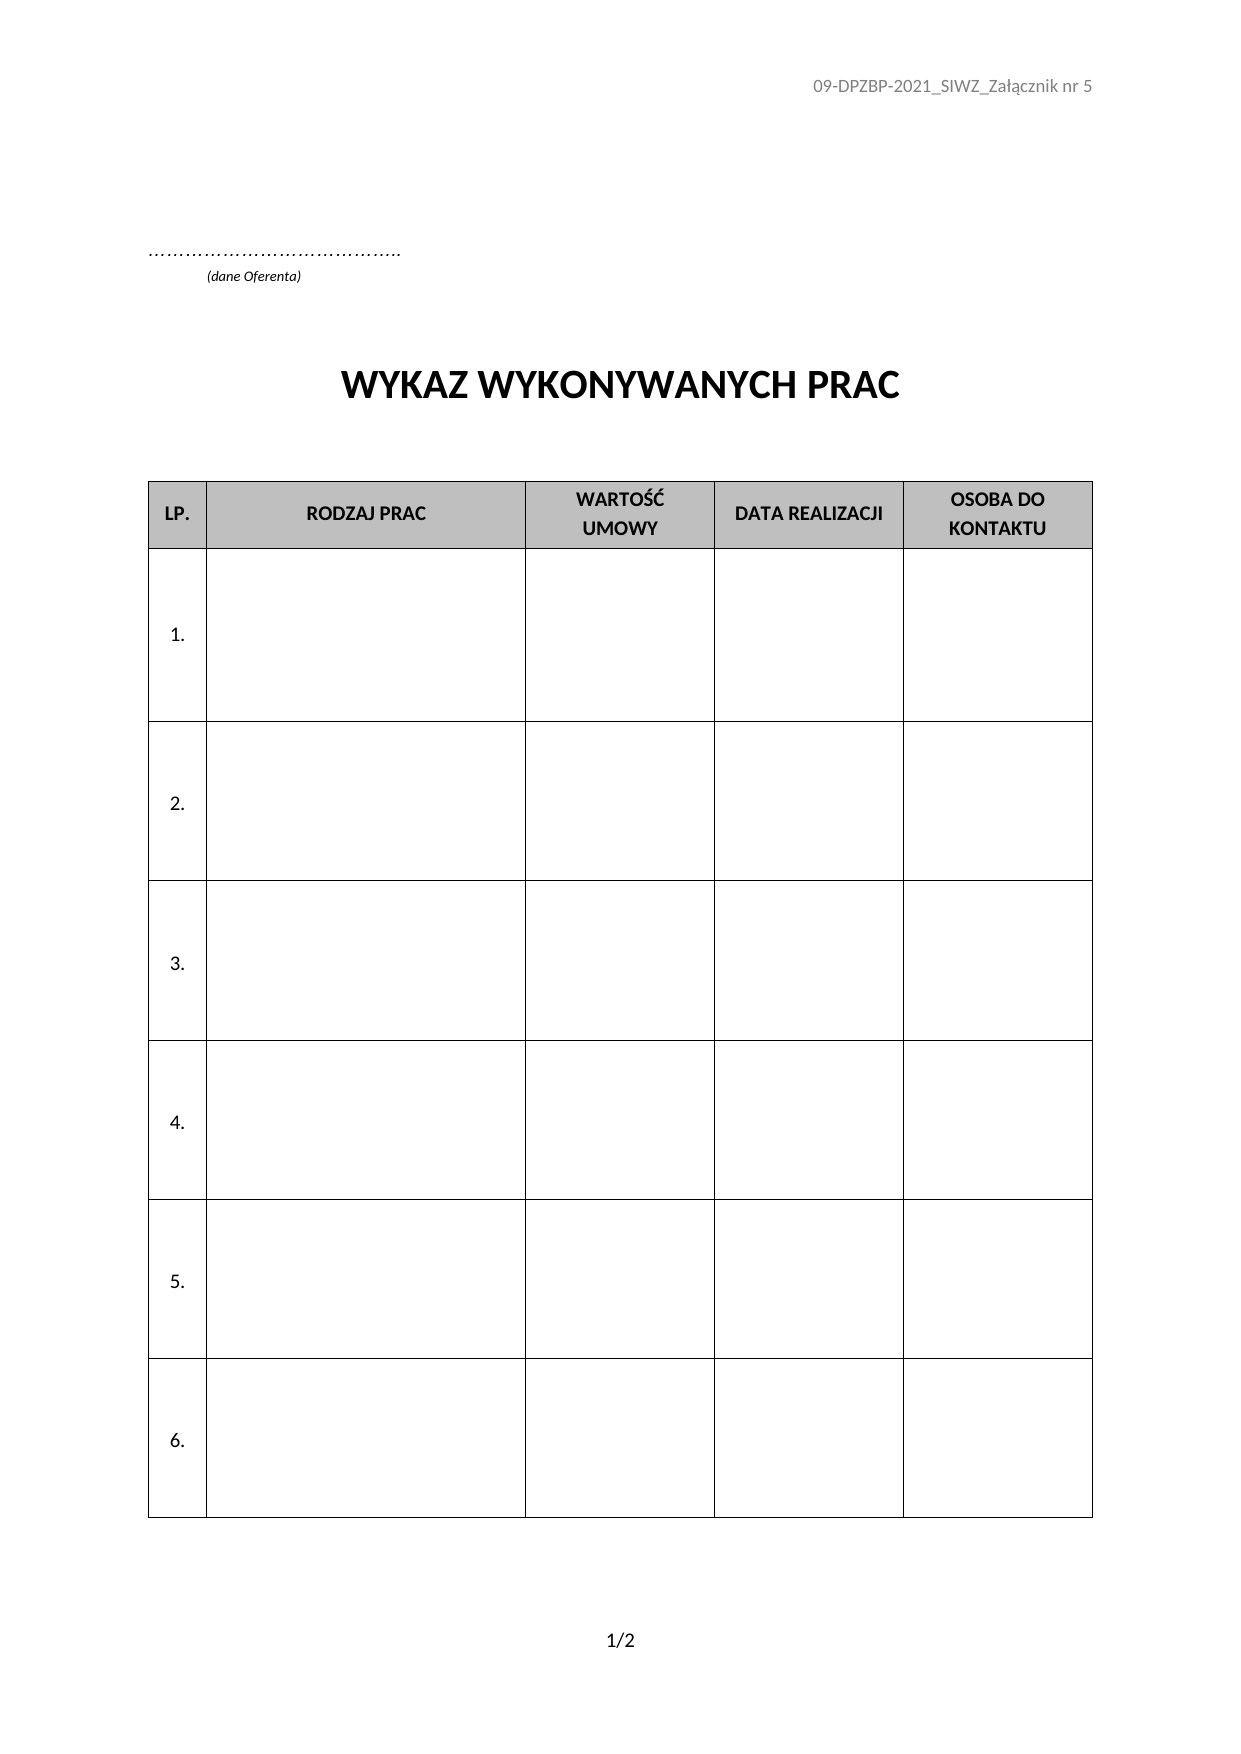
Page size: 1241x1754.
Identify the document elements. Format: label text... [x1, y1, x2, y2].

table_cell [904, 722, 1092, 880]
table_cell 3. [149, 881, 206, 1039]
table_cell [207, 722, 525, 880]
text (dane Oferenta) [207, 268, 1093, 285]
table_cell [715, 881, 903, 1039]
table_cell [207, 1041, 525, 1199]
table_header OSOBA DO KONTAKTU [904, 482, 1092, 548]
table_cell [526, 722, 714, 880]
table_cell 5. [149, 1200, 206, 1358]
table_cell [715, 1200, 903, 1358]
table_cell [207, 1359, 525, 1517]
table_cell [526, 881, 714, 1039]
table_header LP. [149, 482, 206, 548]
table_cell [904, 1041, 1092, 1199]
table_cell [715, 1041, 903, 1199]
subtitle WYKAZ WYKONYWANYCH PRAC [148, 358, 1093, 409]
table_cell [904, 1359, 1092, 1517]
table_cell [526, 1359, 714, 1517]
table_cell [207, 549, 525, 721]
table_cell [904, 1200, 1092, 1358]
table_cell [526, 1200, 714, 1358]
table_cell [526, 1041, 714, 1199]
table_cell 6. [149, 1359, 206, 1517]
table_cell 1. [149, 549, 206, 721]
table_cell 2. [149, 722, 206, 880]
table_cell [715, 722, 903, 880]
table_header DATA REALIZACJI [715, 482, 903, 548]
table_cell [715, 549, 903, 721]
table_cell [207, 1200, 525, 1358]
table_cell [207, 881, 525, 1039]
table_cell [526, 549, 714, 721]
table_cell [715, 1359, 903, 1517]
table_header RODZAJ PRAC [207, 482, 525, 548]
table_header WARTOŚĆ UMOWY [526, 482, 714, 548]
table_cell [904, 549, 1092, 721]
table_cell [904, 881, 1092, 1039]
table_cell 4. [149, 1041, 206, 1199]
text ………………………………….. [148, 239, 1093, 260]
